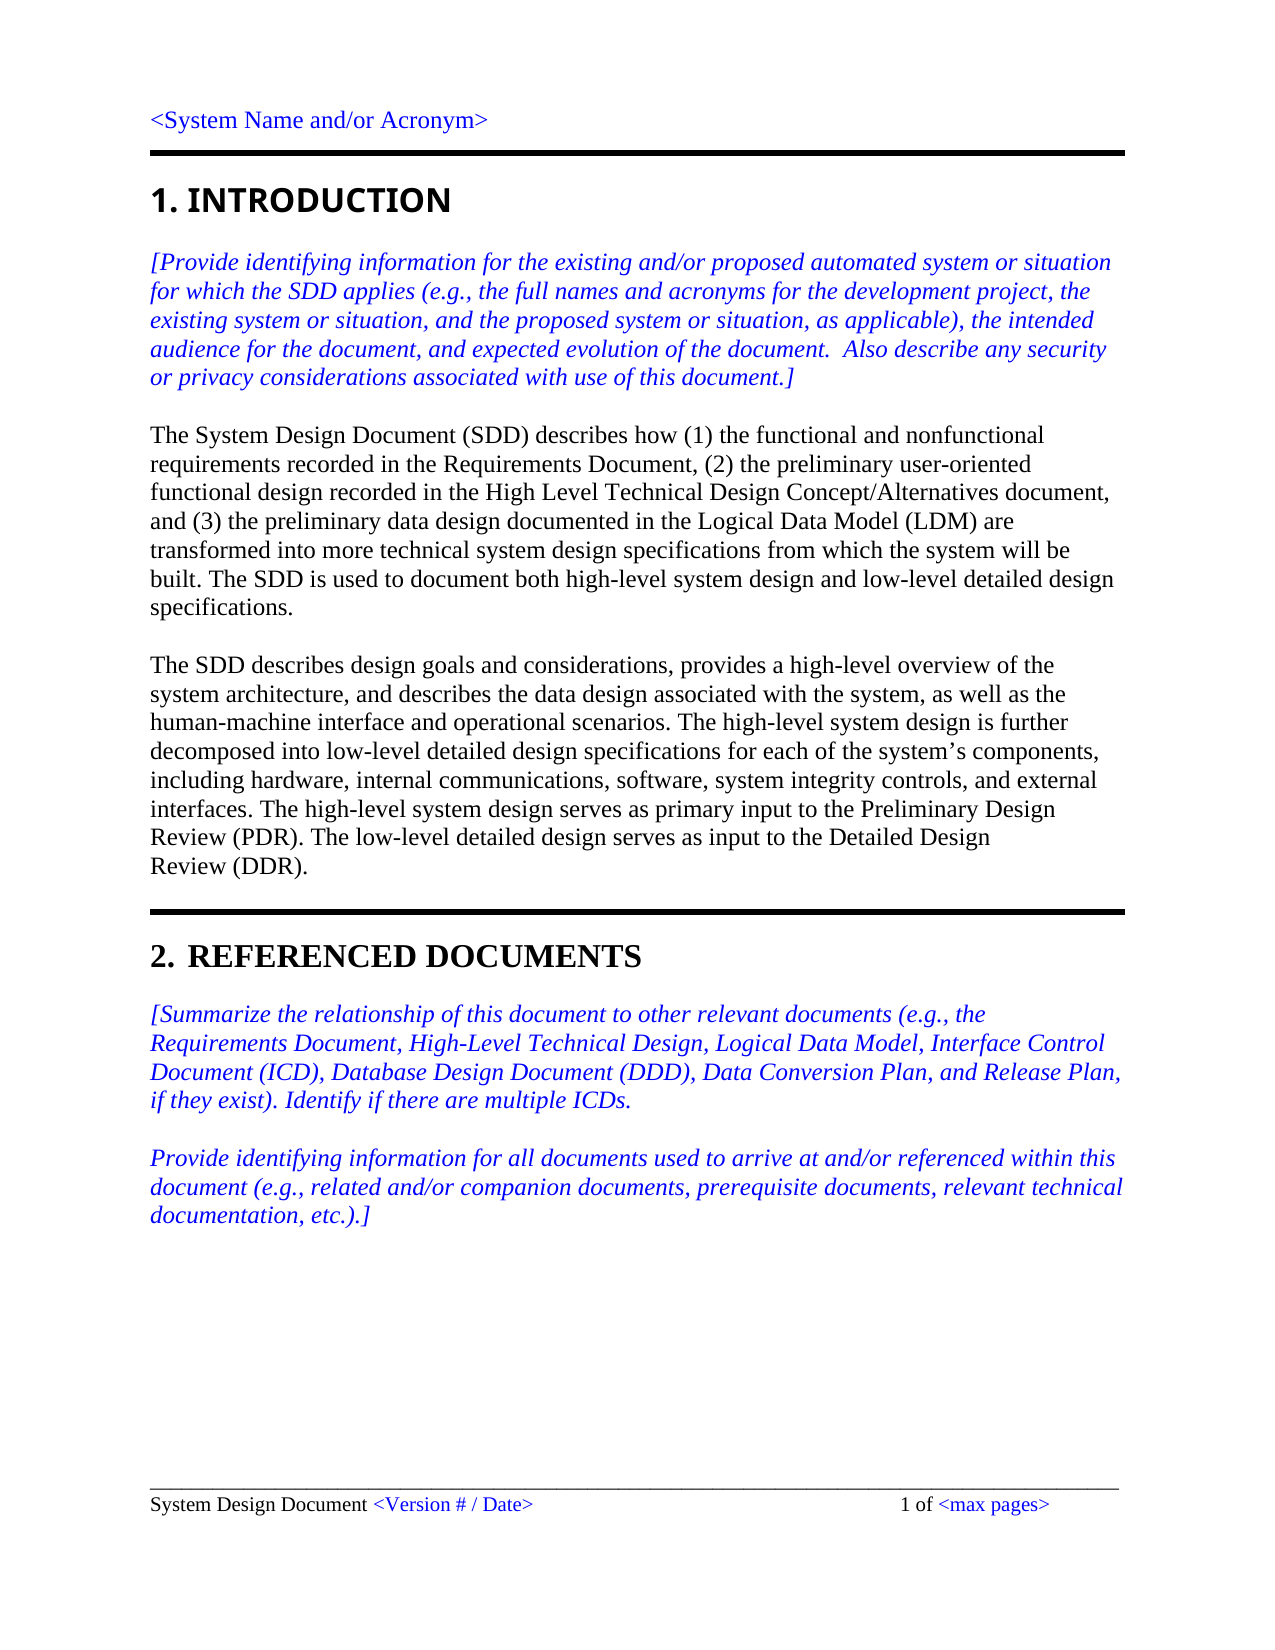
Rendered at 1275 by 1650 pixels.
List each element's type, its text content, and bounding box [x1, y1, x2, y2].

text [Provide identifying information for the existing and/or proposed automated system or situation for which the SDD applies (e.g., the full names and acronyms for the development project, the existing system or situation, and the proposed system or situation, as applicable), the intended audience for the document, and expected evolution of the document. Also describe any security or privacy considerations associated with use of this document.] [150, 247, 1125, 391]
text Provide identifying information for all documents used to arrive at and/or referenced within this document (e.g., related and/or companion documents, prerequisite documents, relevant technical documentation, etc.).] [150, 1143, 1125, 1229]
subtitle REFERENCED DOCUMENTS [150, 915, 1125, 974]
text Review (DDR). [150, 851, 1125, 880]
text The System Design Document (SDD) describes how (1) the functional and nonfunctional requirements recorded in the Requirements Document, (2) the preliminary user-oriented functional design recorded in the High Level Technical Design Concept/Alternatives document, and (3) the preliminary data design documented in the Logical Data Model (LDM) are transformed into more technical system design specifications from which the system will be built. The SDD is used to document both high-level system design and low-level detailed design specifications. [150, 420, 1125, 621]
text [Summarize the relationship of this document to other relevant documents (e.g., the Requirements Document, High-Level Technical Design, Logical Data Model, Interface Control Document (ICD), Database Design Document (DDD), Data Conversion Plan, and Release Plan, if they exist). Identify if there are multiple ICDs. [150, 999, 1125, 1114]
text The SDD describes design goals and considerations, provides a high-level overview of the system architecture, and describes the data design associated with the system, as well as the human-machine interface and operational scenarios. The high-level system design is further decomposed into low-level detailed design specifications for each of the system’s components, including hardware, internal communications, software, system integrity controls, and external interfaces. The high-level system design serves as primary input to the Preliminary Design Review (PDR). The low-level detailed design serves as input to the Detailed Design [150, 650, 1125, 851]
subtitle INTRODUCTION [150, 156, 1125, 222]
